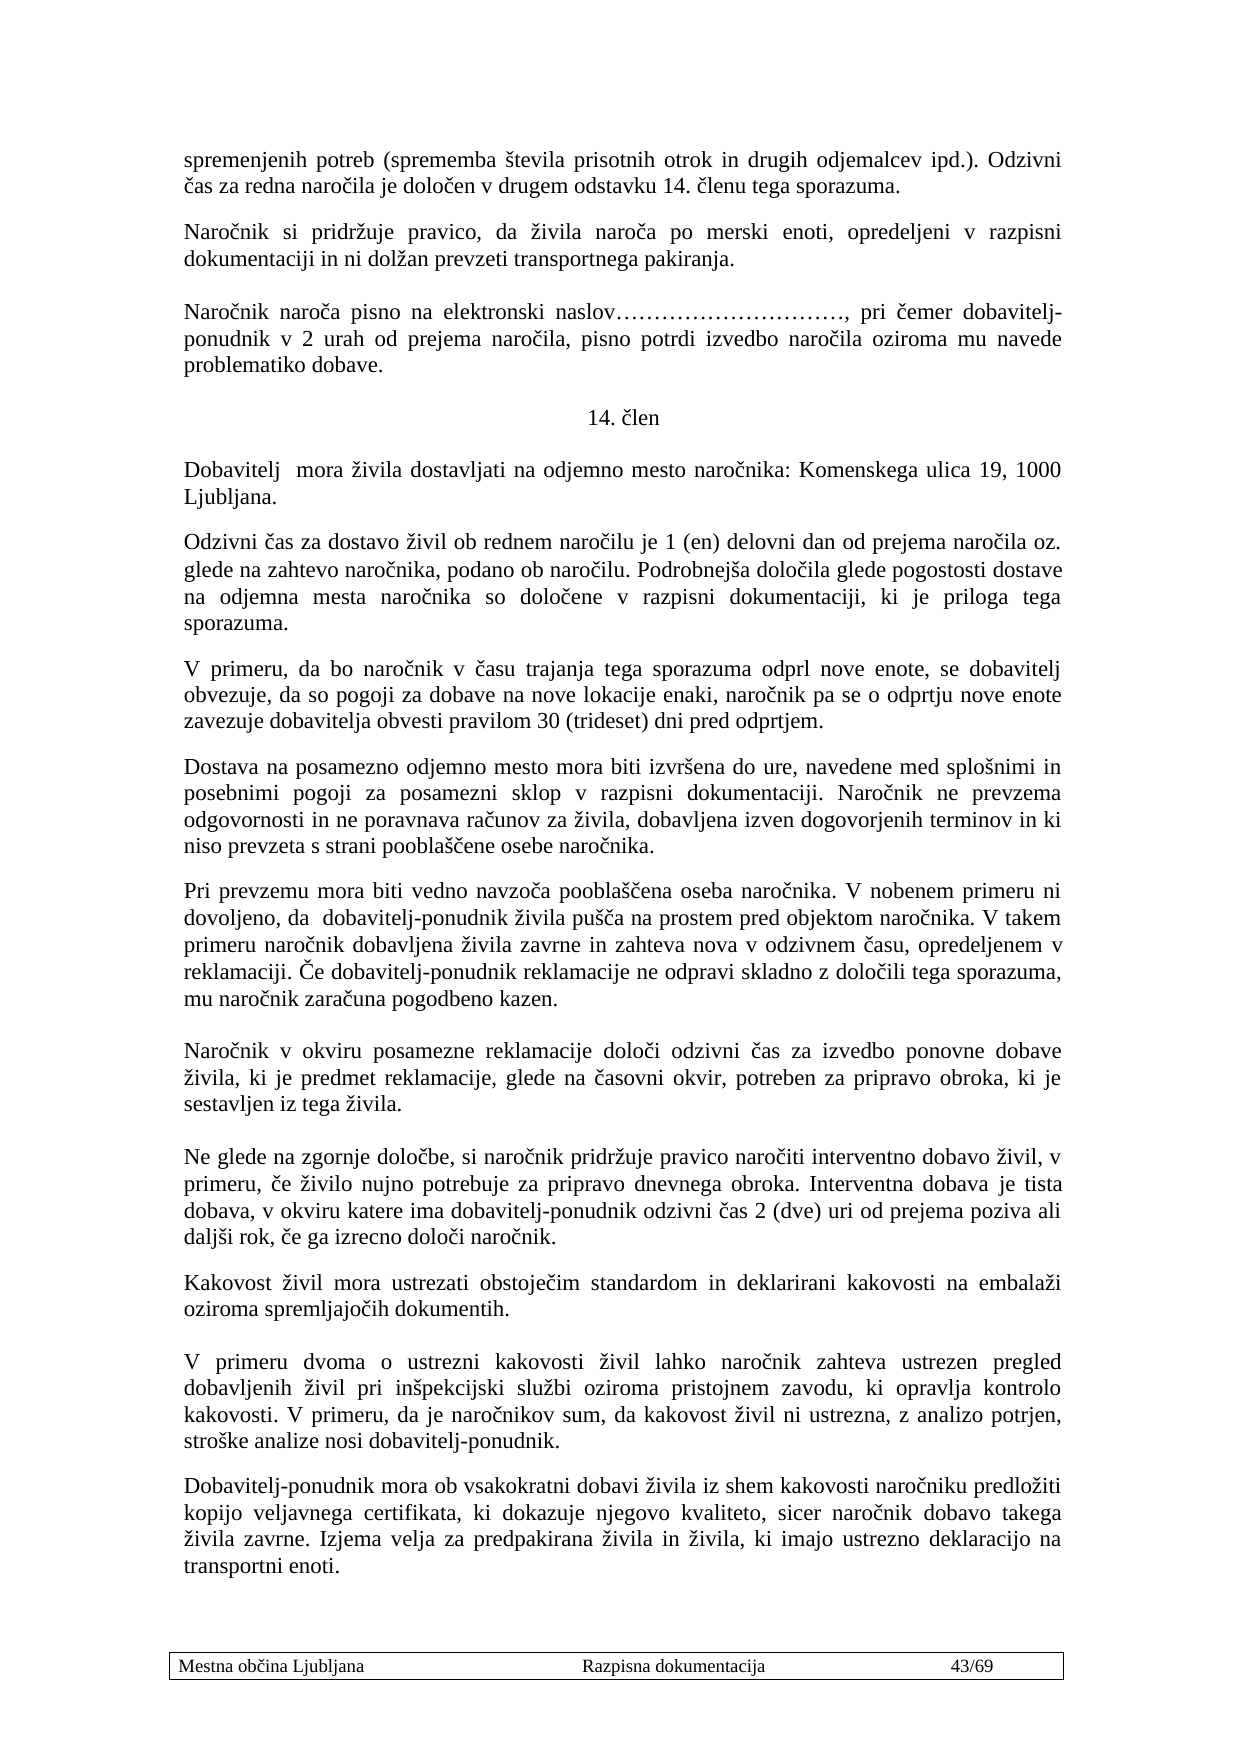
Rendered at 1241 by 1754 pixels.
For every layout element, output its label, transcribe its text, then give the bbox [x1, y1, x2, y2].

text Dobavitelj mora živila dostavljati na odjemno mesto naročnika: Komenskega ulica 19, 1000 Ljubljana. [184, 457, 1063, 509]
text 14. člen [184, 404, 1063, 430]
text Kakovost živil mora ustrezati obstoječim standardom in deklarirani kakovosti na embalaži oziroma spremljajočih dokumentih. [184, 1269, 1063, 1322]
text Odzivni čas za dostavo živil ob rednem naročilu je 1 (en) delovni dan od prejema naročila oz. glede na zahtevo naročnika, podano ob naročilu. Podrobnejša določila glede pogostosti dostave na odjemna mesta naročnika so določene v razpisni dokumentaciji, ki je priloga tega sporazuma. [184, 528, 1063, 636]
text Naročnik naroča pisno na elektronski naslov…………………………, pri čemer dobavitelj-ponudnik v 2 urah od prejema naročila, pisno potrdi izvedbo naročila oziroma mu navede problematiko dobave. [184, 298, 1063, 377]
text Dobavitelj-ponudnik mora ob vsakokratni dobavi živila iz shem kakovosti naročniku predložiti kopijo veljavnega certifikata, ki dokazuje njegovo kvaliteto, sicer naročnik dobavo takega živila zavrne. Izjema velja za predpakirana živila in živila, ki imajo ustrezno deklaracijo na transportni enoti. [184, 1473, 1063, 1578]
text Pri prevzemu mora biti vedno navzoča pooblaščena oseba naročnika. V nobenem primeru ni dovoljeno, da dobavitelj-ponudnik živila pušča na prostem pred objektom naročnika. V takem primeru naročnik dobavljena živila zavrne in zahteva nova v odzivnem času, opredeljenem v reklamaciji. Če dobavitelj-ponudnik reklamacije ne odpravi skladno z določili tega sporazuma, mu naročnik zaračuna pogodbeno kazen. [184, 877, 1063, 1011]
text Naročnik v okviru posamezne reklamacije določi odzivni čas za izvedbo ponovne dobave živila, ki je predmet reklamacije, glede na časovni okvir, potreben za pripravo obroka, ki je sestavljen iz tega živila. [184, 1037, 1063, 1116]
text Naročnik si pridržuje pravico, da živila naroča po merski enoti, opredeljeni v razpisni dokumentaciji in ni dolžan prevzeti transportnega pakiranja. [184, 218, 1063, 272]
text Dostava na posamezno odjemno mesto mora biti izvršena do ure, navedene med splošnimi in posebnimi pogoji za posamezni sklop v razpisni dokumentaciji. Naročnik ne prevzema odgovornosti in ne poravnava računov za živila, dobavljena izven dogovorjenih terminov in ki niso prevzeta s strani pooblaščene osebe naročnika. [184, 753, 1063, 858]
text V primeru, da bo naročnik v času trajanja tega sporazuma odprl nove enote, se dobavitelj obvezuje, da so pogoji za dobave na nove lokacije enaki, naročnik pa se o odprtju nove enote zavezuje dobavitelja obvesti pravilom 30 (trideset) dni pred odprtjem. [184, 655, 1063, 734]
text V primeru dvoma o ustrezni kakovosti živil lahko naročnik zahteva ustrezen pregled dobavljenih živil pri inšpekcijski službi oziroma pristojnem zavodu, ki opravlja kontrolo kakovosti. V primeru, da je naročnikov sum, da kakovost živil ni ustrezna, z analizo potrjen, stroške analize nosi dobavitelj-ponudnik. [184, 1348, 1063, 1453]
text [184, 146, 1063, 198]
text Ne glede na zgornje določbe, si naročnik pridržuje pravico naročiti interventno dobavo živil, v primeru, če živilo nujno potrebuje za pripravo dnevnega obroka. Interventna dobava je tista dobava, v okviru katere ima dobavitelj-ponudnik odzivni čas 2 (dve) uri od prejema poziva ali daljši rok, če ga izrecno določi naročnik. [184, 1143, 1063, 1250]
